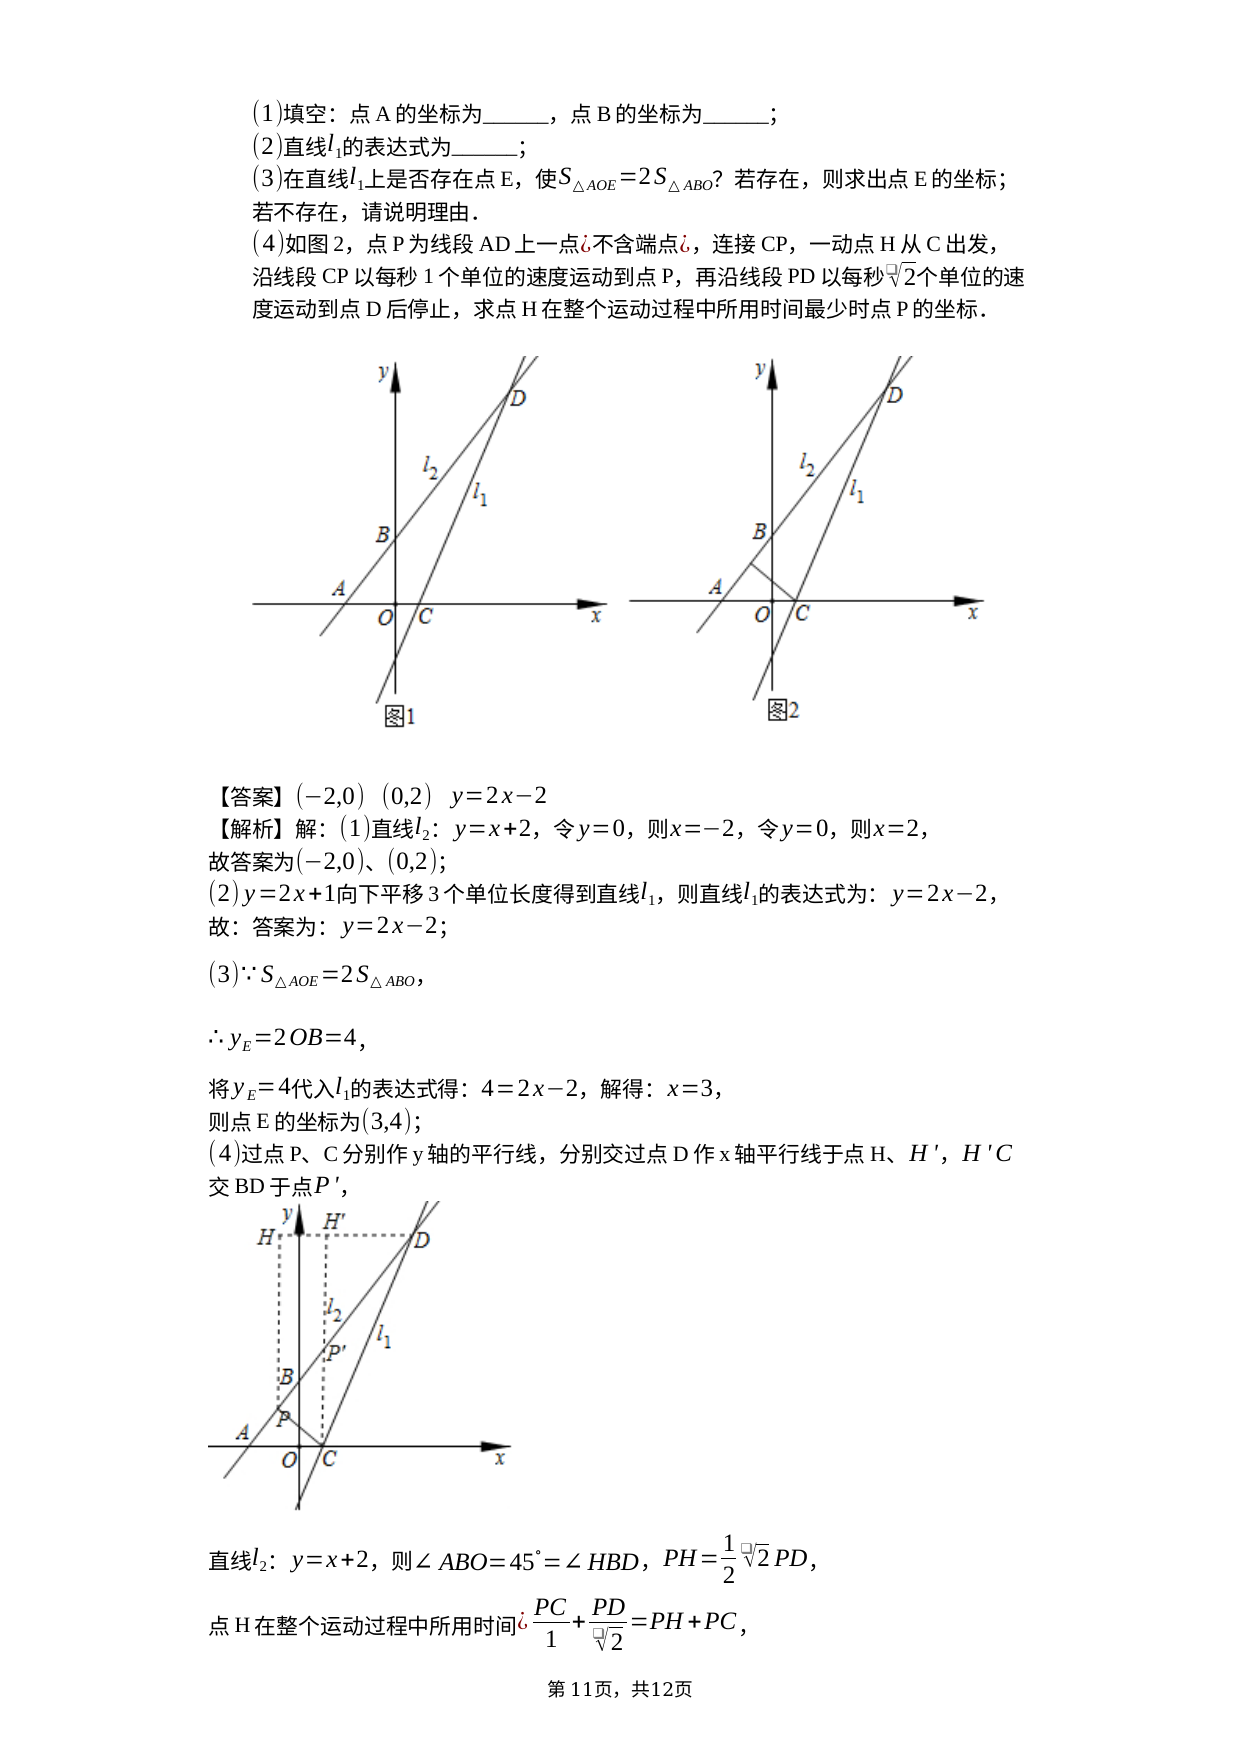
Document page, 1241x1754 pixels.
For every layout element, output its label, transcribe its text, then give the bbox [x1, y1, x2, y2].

picture [251, 356, 989, 732]
text 【答案】 [208, 779, 1032, 812]
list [208, 97, 1032, 357]
picture [208, 1201, 516, 1515]
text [208, 812, 1032, 1657]
